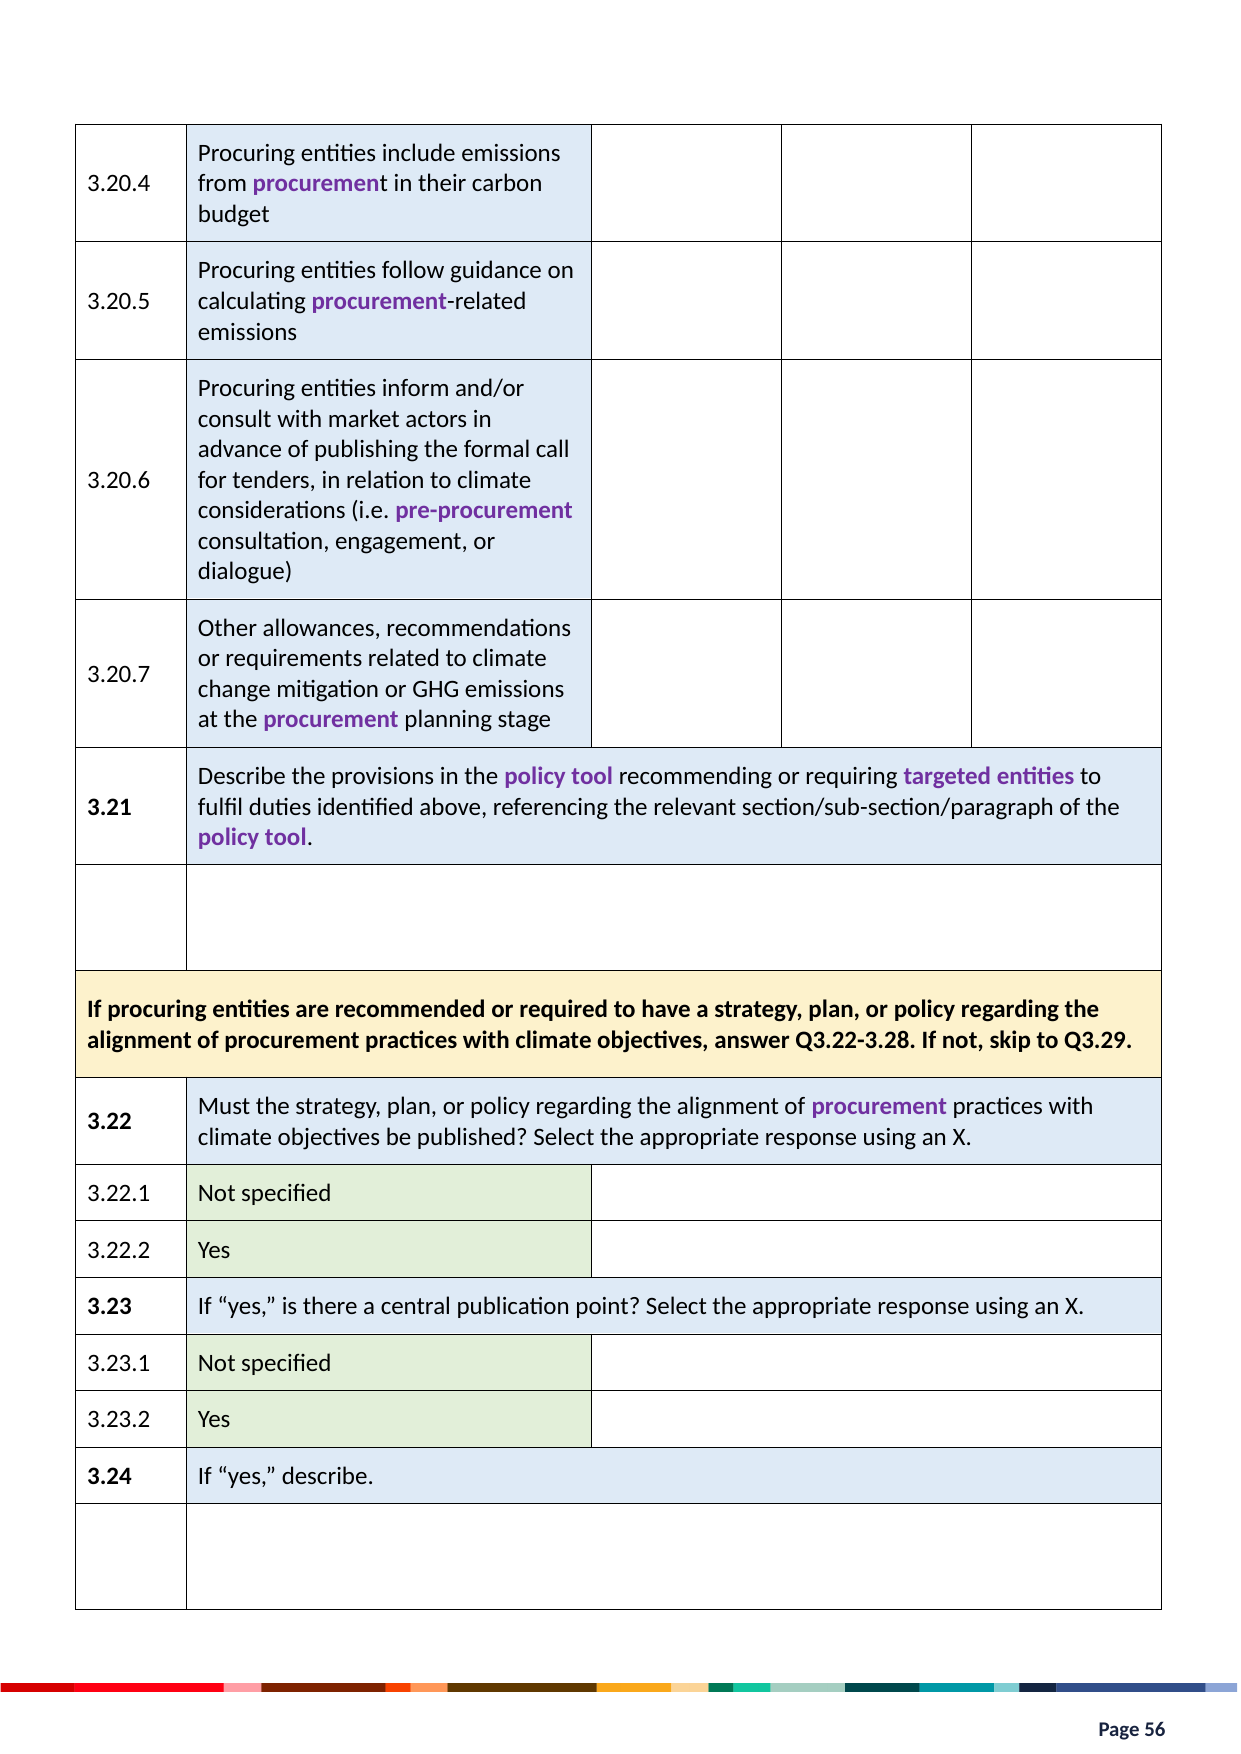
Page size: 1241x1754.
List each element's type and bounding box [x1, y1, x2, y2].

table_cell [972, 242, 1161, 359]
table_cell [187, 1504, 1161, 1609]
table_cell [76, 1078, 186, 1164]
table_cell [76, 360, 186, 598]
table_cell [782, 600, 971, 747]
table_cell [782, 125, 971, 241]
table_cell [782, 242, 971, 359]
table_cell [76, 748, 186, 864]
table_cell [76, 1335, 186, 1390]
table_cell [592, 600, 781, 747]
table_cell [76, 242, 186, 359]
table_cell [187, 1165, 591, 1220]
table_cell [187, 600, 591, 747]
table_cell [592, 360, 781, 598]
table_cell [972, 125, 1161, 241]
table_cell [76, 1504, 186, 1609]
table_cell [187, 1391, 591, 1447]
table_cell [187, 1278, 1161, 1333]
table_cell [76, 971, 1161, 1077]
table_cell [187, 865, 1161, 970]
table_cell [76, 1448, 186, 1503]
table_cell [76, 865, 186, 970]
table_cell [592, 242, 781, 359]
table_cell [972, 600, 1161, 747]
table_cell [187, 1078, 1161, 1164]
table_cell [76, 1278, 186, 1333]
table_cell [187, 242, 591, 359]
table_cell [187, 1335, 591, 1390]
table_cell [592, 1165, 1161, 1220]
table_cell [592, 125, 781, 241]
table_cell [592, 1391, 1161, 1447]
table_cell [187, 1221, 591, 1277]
picture [0, 1683, 1236, 1692]
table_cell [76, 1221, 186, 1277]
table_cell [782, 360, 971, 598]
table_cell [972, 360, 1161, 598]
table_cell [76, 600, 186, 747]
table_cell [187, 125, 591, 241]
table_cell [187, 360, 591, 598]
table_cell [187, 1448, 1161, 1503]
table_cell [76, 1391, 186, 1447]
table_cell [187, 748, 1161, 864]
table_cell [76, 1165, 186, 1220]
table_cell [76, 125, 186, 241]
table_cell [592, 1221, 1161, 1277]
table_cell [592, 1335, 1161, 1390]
